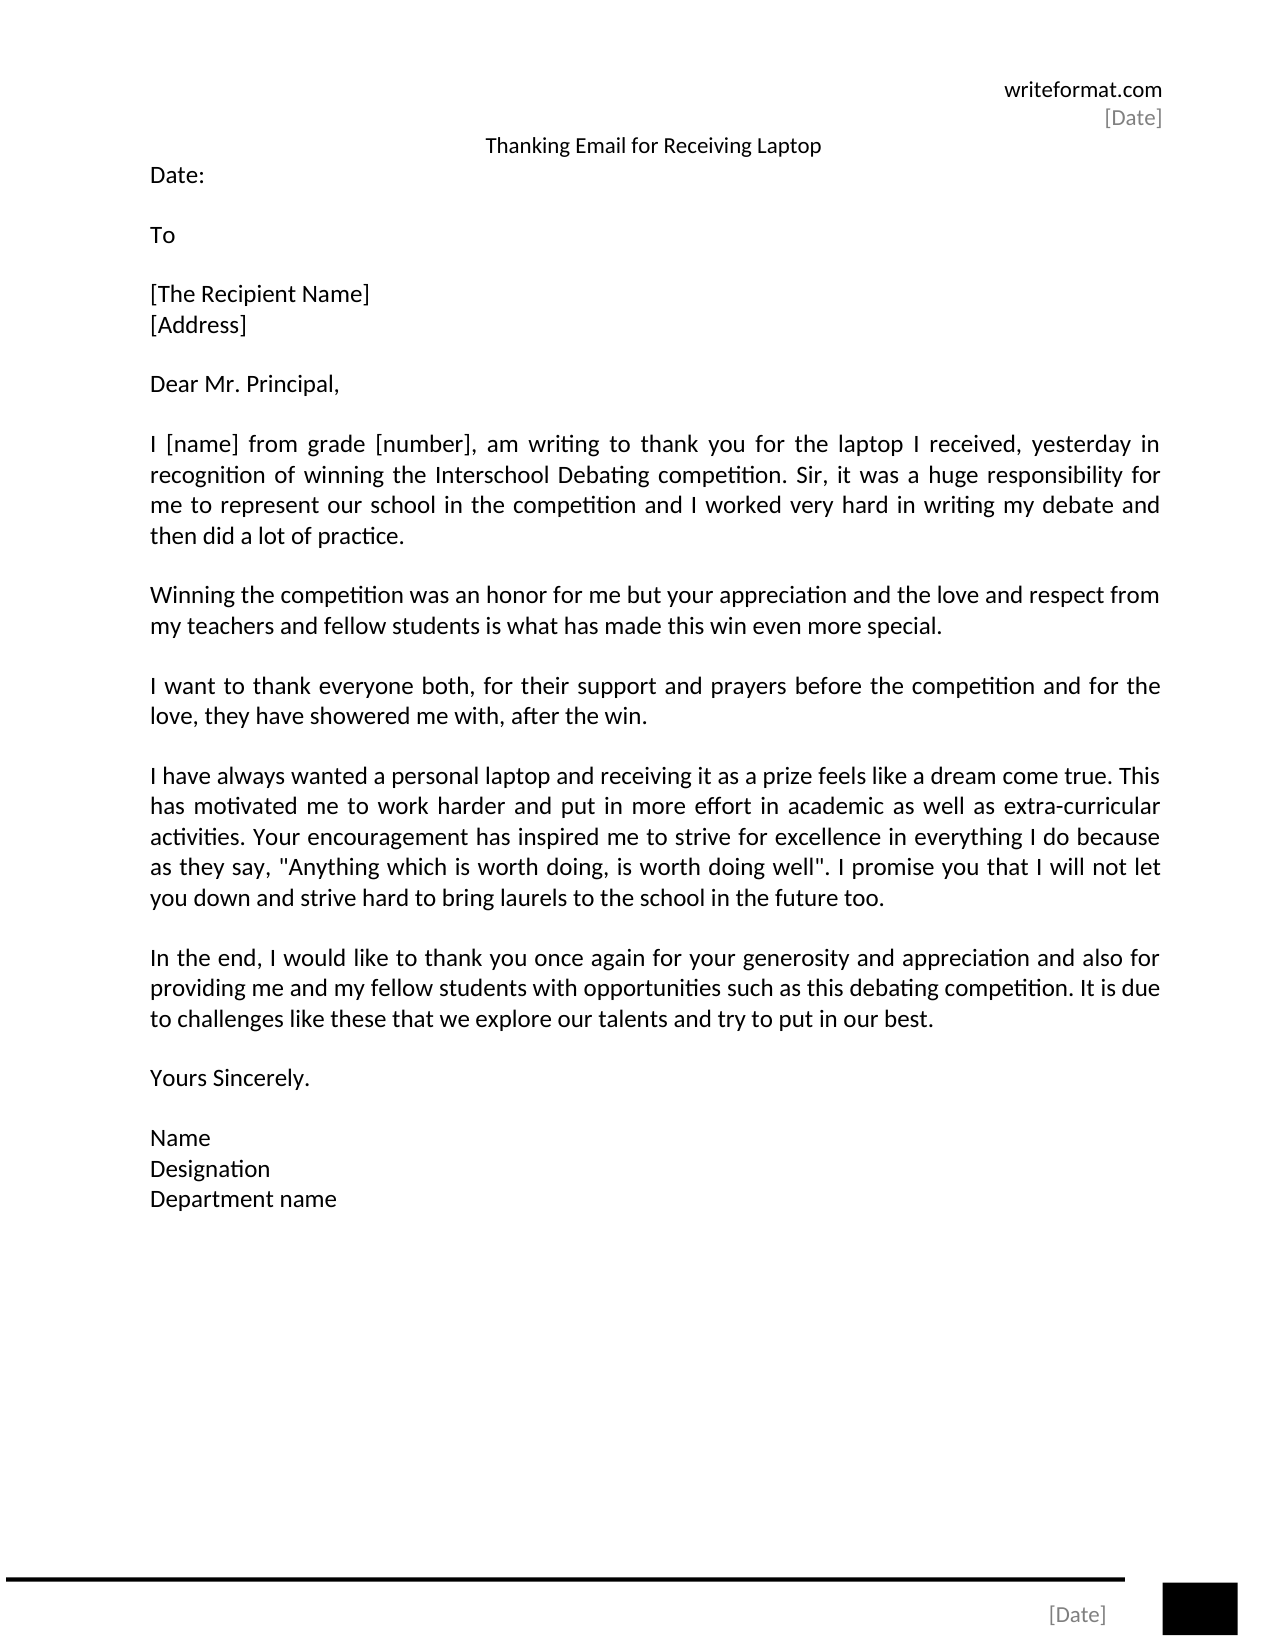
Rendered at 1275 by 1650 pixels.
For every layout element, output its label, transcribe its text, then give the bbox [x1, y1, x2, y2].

text Date: [150, 159, 1162, 189]
text I have always wanted a personal laptop and receiving it as a prize feels like a dream come true. This has motivated me to work harder and put in more effort in academic as well as extra-curricular activities. Your encouragement has inspired me to strive for excellence in everything I do because as they say, "Anything which is worth doing, is worth doing well". I promise you that I will not let you down and strive hard to bring laurels to the school in the future too. [150, 760, 1162, 913]
text Yours Sincerely. [150, 1062, 1162, 1093]
text In the end, I would like to thank you once again for your generosity and appreciation and also for providing me and my fellow students with opportunities such as this debating competition. It is due to challenges like these that we explore our talents and try to put in our best. [150, 942, 1162, 1033]
text Dear Mr. Principal, [150, 369, 1162, 399]
text I want to thank everyone both, for their support and prayers before the competition and for the love, they have showered me with, after the win. [150, 670, 1162, 731]
text To [150, 219, 1162, 249]
text Name Designation Department name [150, 1122, 1162, 1214]
text [The Recipient Name] [Address] [150, 278, 1162, 339]
text I [name] from grade [number], am writing to thank you for the laptop I received, yesterday in recognition of winning the Interschool Debating competition. Sir, it was a huge responsibility for me to represent our school in the competition and I worked very hard in writing my debate and then did a lot of practice. [150, 428, 1162, 550]
text Winning the competition was an honor for me but your appreciation and the love and respect from my teachers and fellow students is what has made this win even more special. [150, 579, 1162, 641]
